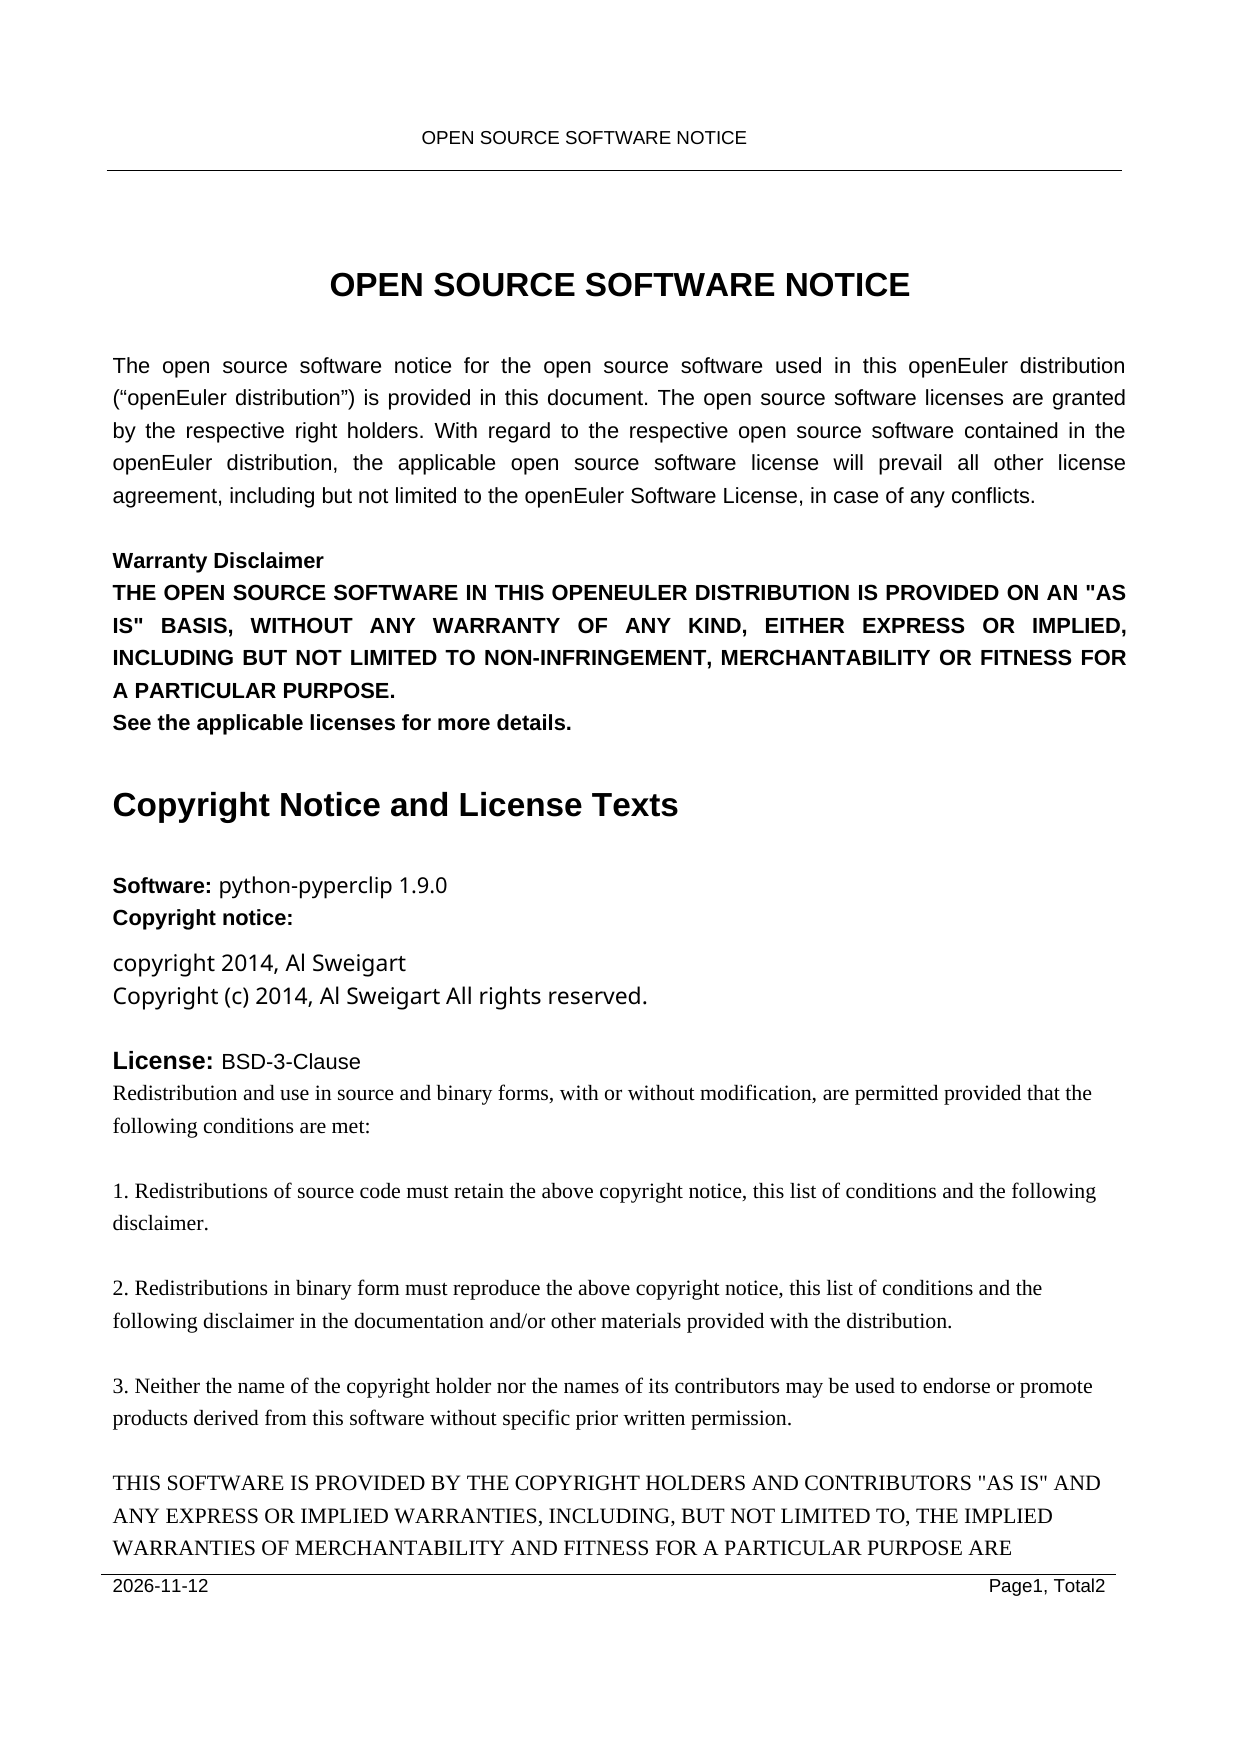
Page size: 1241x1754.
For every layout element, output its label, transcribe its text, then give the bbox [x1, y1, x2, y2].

text OPEN SOURCE SOFTWARE NOTICE [112, 251, 1128, 316]
title Software: python-pyperclip 1.9.0 [112, 869, 1128, 901]
text The open source software notice for the open source software used in this openEuler distribution (“openEuler distribution”) is provided in this document. The open source software licenses are granted by the respective right holders. With regard to the respective open source software contained in the openEuler distribution, the applicable open source software license will prevail all other license agreement, including but not limited to the openEuler Software License, in case of any conflicts. [112, 349, 1128, 511]
text Copyright notice: [112, 901, 1128, 934]
text License: BSD-3-Clause [112, 1044, 1128, 1077]
text copyright 2014, Al Sweigart Copyright (c) 2014, Al Sweigart All rights reserved. [112, 947, 1128, 1044]
text THE OPEN SOURCE SOFTWARE IN THIS OPENEULER DISTRIBUTION IS PROVIDED ON AN "AS IS" BASIS, WITHOUT ANY WARRANTY OF ANY KIND, EITHER EXPRESS OR IMPLIED, INCLUDING BUT NOT LIMITED TO NON-INFRINGEMENT, MERCHANTABILITY OR FITNESS FOR A PARTICULAR PURPOSE. See the applicable licenses for more details. [112, 576, 1128, 739]
text Warranty Disclaimer [112, 544, 1128, 576]
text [112, 1077, 1128, 1564]
text Copyright Notice and License Texts [112, 771, 1128, 836]
